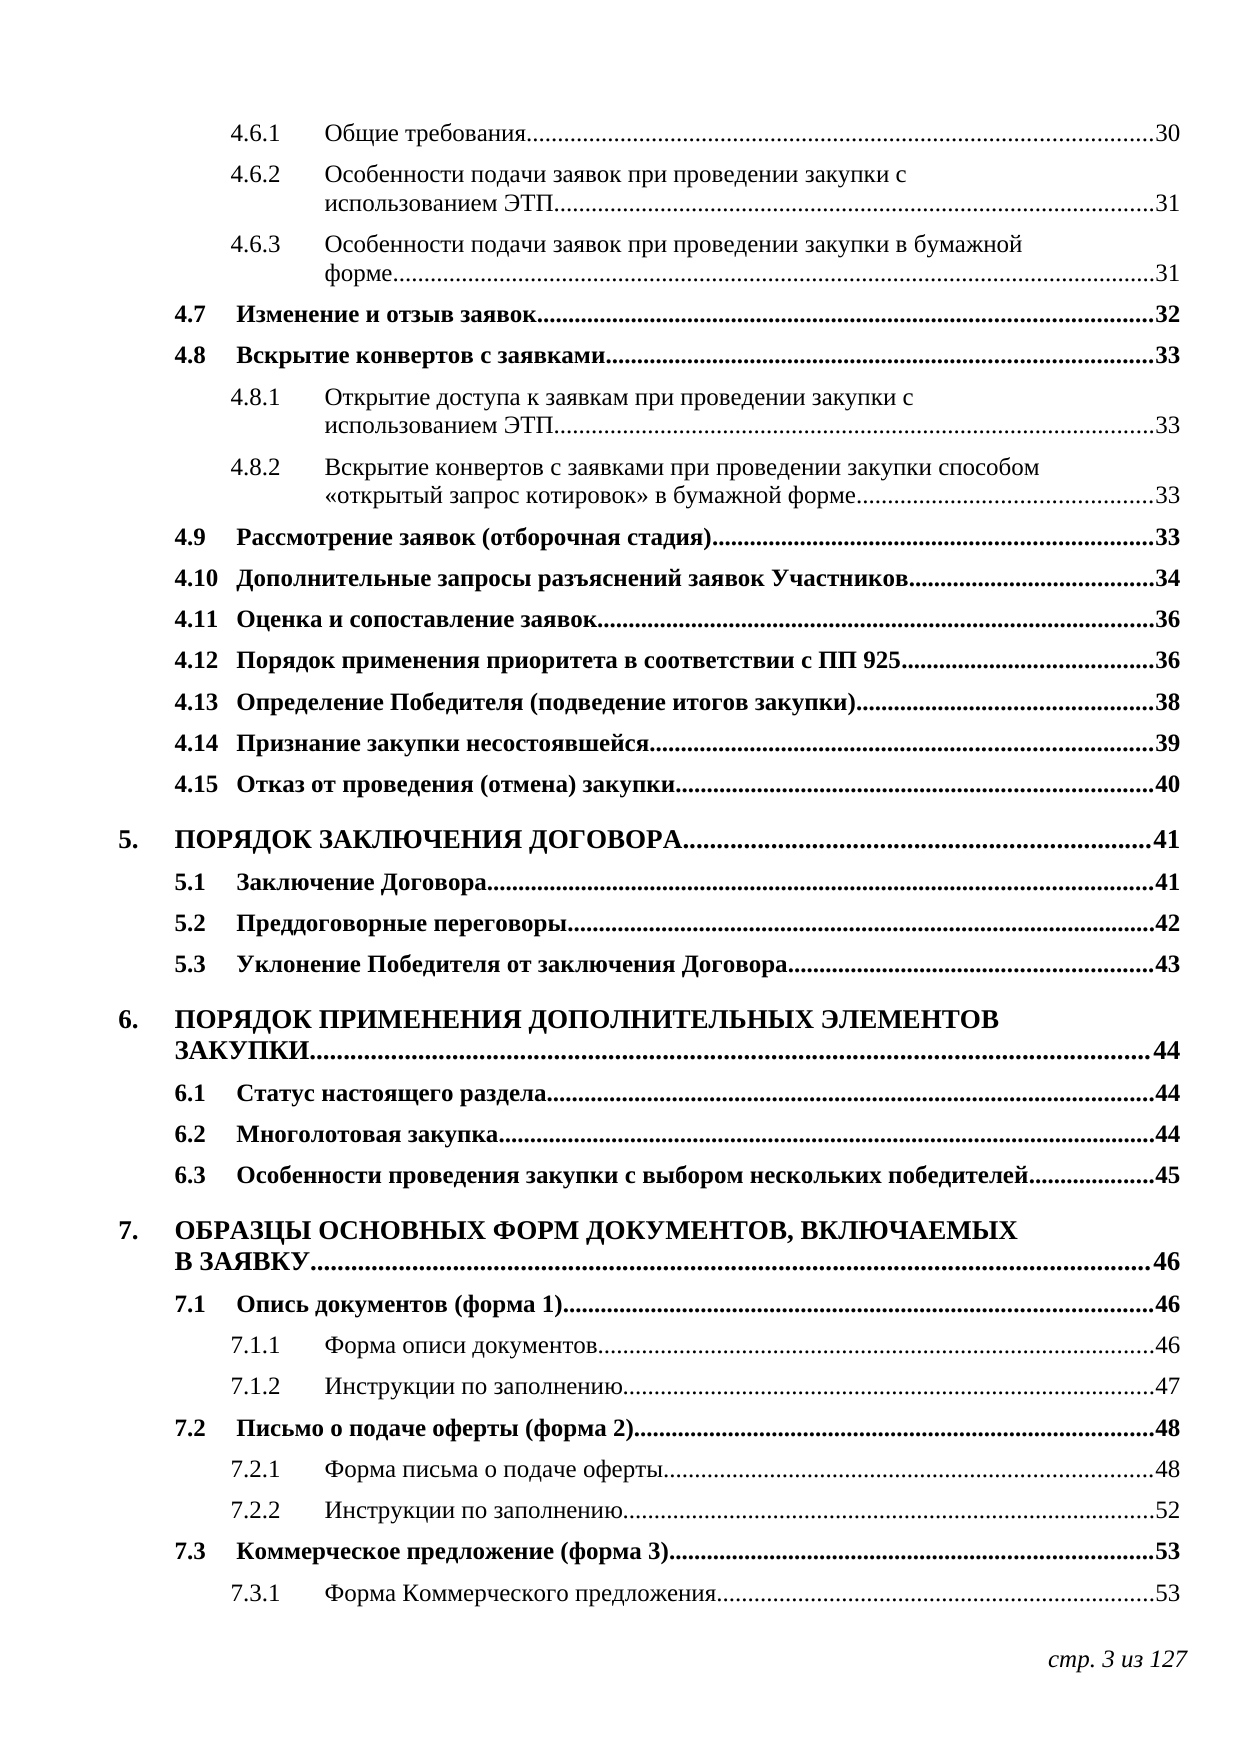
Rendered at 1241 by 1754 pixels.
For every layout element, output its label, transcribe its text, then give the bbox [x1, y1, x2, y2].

text 4.14 Признание закупки несостоявшейся 39 [174, 728, 1093, 757]
text 4.15 Отказ от проведения (отмена) закупки 40 [174, 769, 1093, 798]
text 4.11 Оценка и сопоставление заявок 36 [174, 604, 1093, 633]
text 6.2 Многолотовая закупка 44 [174, 1119, 1093, 1148]
text 4.8.1 Открытие доступа к заявкам при проведении закупки с использованием ЭТП 33 [230, 382, 1063, 439]
text 7. ОБРАЗЦЫ ОСНОВНЫХ ФОРМ ДОКУМЕНТОВ, ВКЛЮЧАЕМЫХ В ЗАЯВКУ 46 [118, 1214, 1063, 1276]
text 4.8 Вскрытие конвертов с заявками 33 [174, 341, 1093, 369]
text 4.10 Дополнительные запросы разъяснений заявок Участников 34 [174, 563, 1093, 592]
text 7.3.1 Форма Коммерческого предложения 53 [230, 1578, 1063, 1606]
text 7.1.1 Форма описи документов 46 [230, 1330, 1063, 1359]
text 6.3 Особенности проведения закупки с выбором нескольких победителей 45 [174, 1160, 1093, 1189]
text 5.2 Преддоговорные переговоры 42 [174, 908, 1093, 937]
text 4.6.1 Общие требования 30 [230, 118, 1063, 147]
text 7.2.1 Форма письма о подаче оферты 48 [230, 1454, 1063, 1483]
text 4.6.3 Особенности подачи заявок при проведении закупки в бумажной форме 31 [230, 229, 1063, 287]
text 7.1.2 Инструкции по заполнению 47 [230, 1371, 1063, 1400]
text 6.1 Статус настоящего раздела 44 [174, 1078, 1093, 1107]
text 4.9 Рассмотрение заявок (отборочная стадия) 33 [174, 522, 1093, 551]
text 5.3 Уклонение Победителя от заключения Договора 43 [174, 949, 1093, 978]
text 7.2.2 Инструкции по заполнению 52 [230, 1495, 1063, 1524]
text 4.8.2 Вскрытие конвертов с заявками при проведении закупки способом «открытый запрос котировок» в бумажной форме 33 [230, 452, 1063, 509]
text 5. ПОРЯДОК ЗАКЛЮЧЕНИЯ ДОГОВОРА 41 [118, 823, 1063, 854]
text 4.12 Порядок применения приоритета в соответствии с ПП 925 36 [174, 646, 1093, 674]
text 4.7 Изменение и отзыв заявок 32 [174, 299, 1093, 328]
text 6. ПОРЯДОК ПРИМЕНЕНИЯ ДОПОЛНИТЕЛЬНЫХ ЭЛЕМЕНТОВ ЗАКУПКИ 44 [118, 1003, 1063, 1065]
text 4.6.2 Особенности подачи заявок при проведении закупки с использованием ЭТП 31 [230, 159, 1063, 217]
text 7.2 Письмо о подаче оферты (форма 2) 48 [174, 1413, 1093, 1441]
text 4.13 Определение Победителя (подведение итогов закупки) 38 [174, 687, 1093, 716]
text 7.3 Коммерческое предложение (форма 3) 53 [174, 1536, 1093, 1565]
text 5.1 Заключение Договора 41 [174, 867, 1093, 896]
text 7.1 Опись документов (форма 1) 46 [174, 1289, 1093, 1318]
